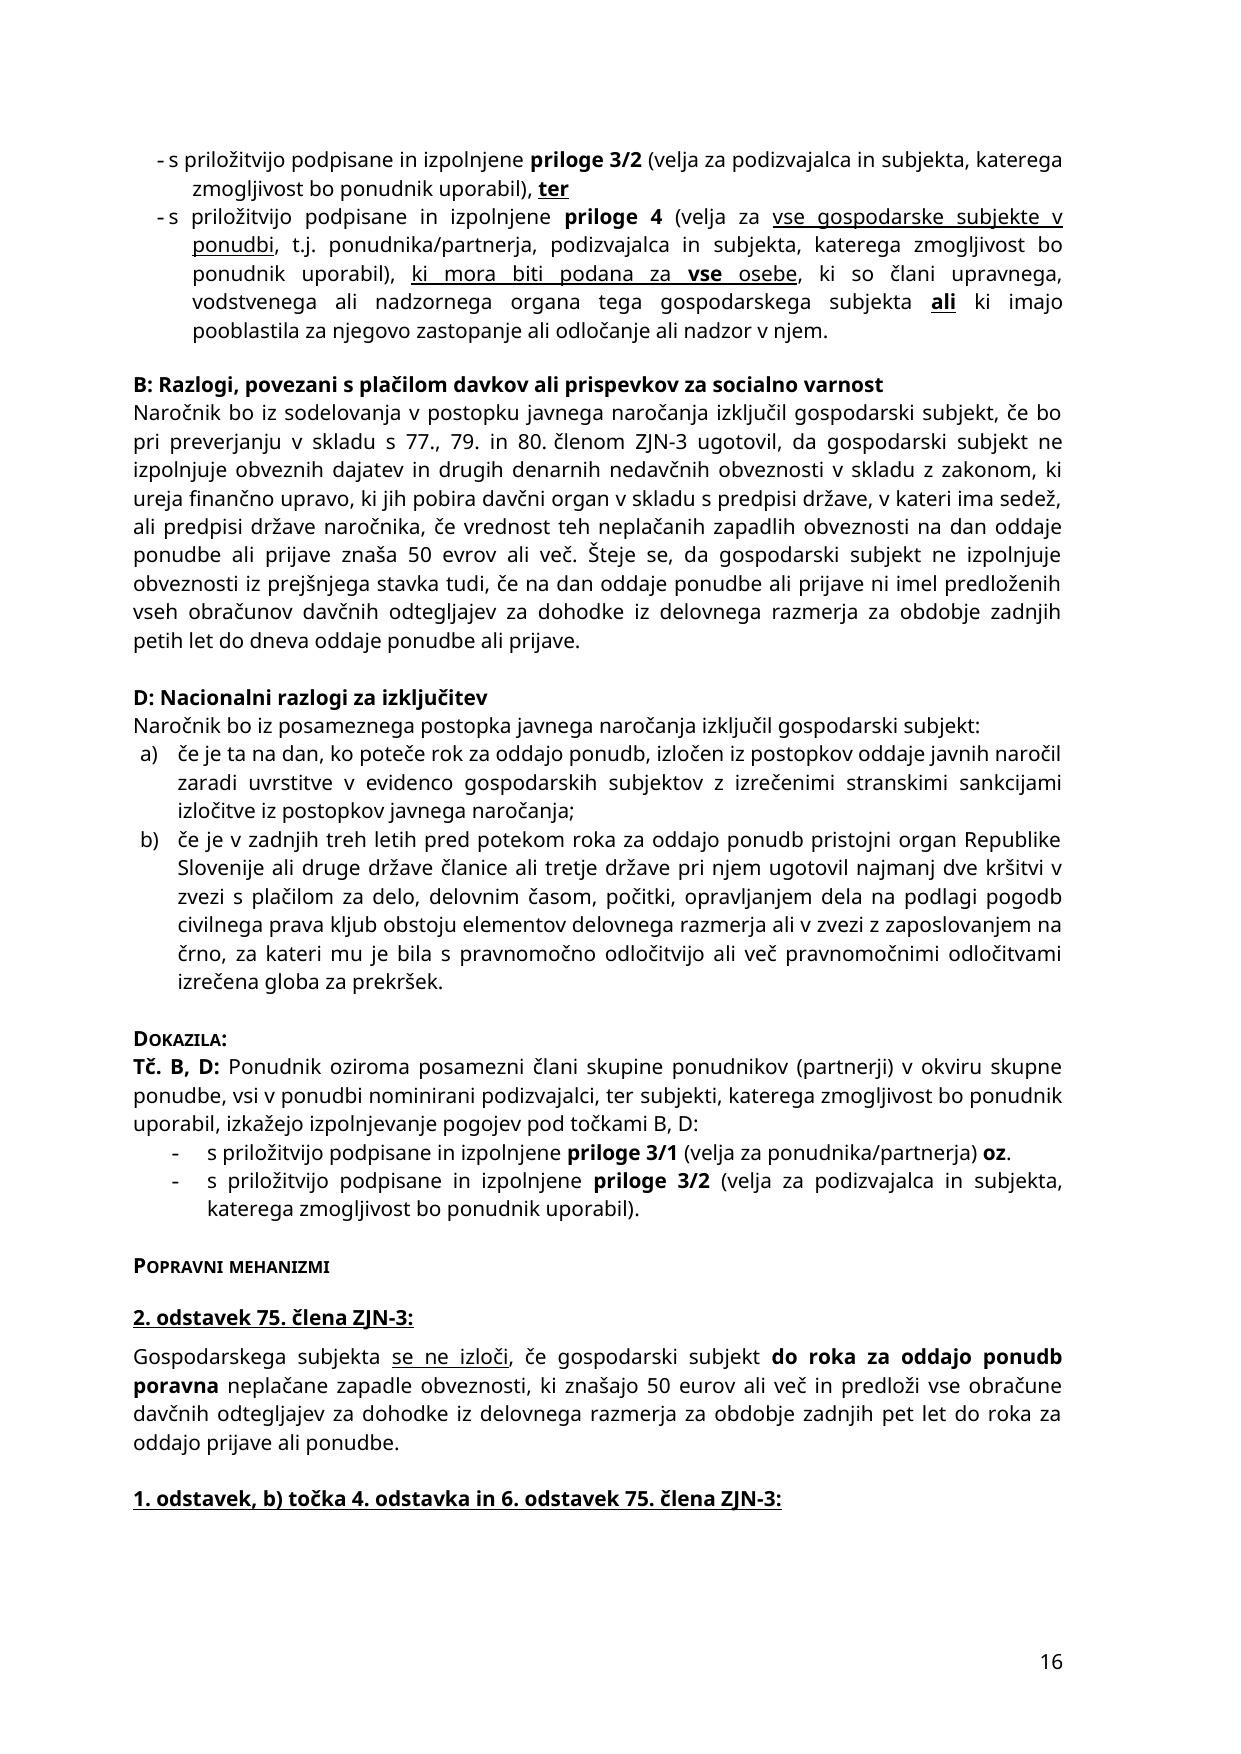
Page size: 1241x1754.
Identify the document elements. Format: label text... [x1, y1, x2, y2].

text Popravni mehanizmi [133, 1365, 1063, 1394]
text Naročnik bo iz posameznega postopka javnega naročanja izključil gospodarski subjekt: [133, 825, 1063, 853]
text Tč. A: Ponudnik oziroma posamezni člani skupine ponudnikov (partnerji) v okviru skupne ponudbe, vsi v ponudbi nominirani podizvajalci, ter subjekti, katerega zmogljivost bo ponudnik uporabil, izkažejo izpolnjevanje pogojev pod točko A: [133, 145, 1063, 231]
text 2. odstavek 75. člena ZJN-3: [133, 1416, 1063, 1445]
list če je v zadnjih treh letih pred potekom roka za oddajo ponudb pristojni organ Republike Slovenije ali druge države članice ali tretje države pri njem ugotovil najmanj dve kršitvi v zvezi s plačilom za delo, delovnim časom, počitki, opravljanjem dela na podlagi pogodb civilnega prava kljub obstoju elementov delovnega razmerja ali v zvezi z zaposlovanjem na črno, za kateri mu je bila s pravnomočno odločitvijo ali več pravnomočnimi odločitvami izrečena globa za prekršek. [140, 939, 1063, 1109]
text Tč. B, D: Ponudnik oziroma posamezni člani skupine ponudnikov (partnerji) v okviru skupne ponudbe, vsi v ponudbi nominirani podizvajalci, ter subjekti, katerega zmogljivost bo ponudnik uporabil, izkažejo izpolnjevanje pogojev pod točkami B, D: [133, 1166, 1063, 1251]
list če je ta na dan, ko poteče rok za oddajo ponudb, izločen iz postopkov oddaje javnih naročil zaradi uvrstitve v evidenco gospodarskih subjektov z izrečenimi stranskimi sankcijami izločitve iz postopkov javnega naročanja; [140, 853, 1063, 939]
list s priložitvijo podpisane in izpolnjene priloge 3/2 (velja za podizvajalca in subjekta, katerega zmogljivost bo ponudnik uporabil). [171, 1280, 1063, 1337]
text Naročnik bo iz sodelovanja v postopku javnega naročanja izključil gospodarski subjekt, če bo pri preverjanju v skladu s 77., 79. in 80. členom ZJN-3 ugotovil, da gospodarski subjekt ne izpolnjuje obveznih dajatev in drugih denarnih nedavčnih obveznosti v skladu z zakonom, ki ureja finančno upravo, ki jih pobira davčni organ v skladu s predpisi države, v kateri ima sedež, ali predpisi države naročnika, če vrednost teh neplačanih zapadlih obveznosti na dan oddaje ponudbe ali prijave znaša 50 evrov ali več. Šteje se, da gospodarski subjekt ne izpolnjuje obveznosti iz prejšnjega stavka tudi, če na dan oddaje ponudbe ali prijave ni imel predloženih vseh obračunov davčnih odtegljajev za dohodke iz delovnega razmerja za obdobje zadnjih petih let do dneva oddaje ponudbe ali prijave. [133, 512, 1063, 768]
list s priložitvijo podpisane in izpolnjene priloge 4 (velja za vse gospodarske subjekte v ponudbi, t.j. ponudnika/partnerja, podizvajalca in subjekta, katerega zmogljivost bo ponudnik uporabil), ki mora biti podana za vse osebe, ki so člani upravnega, vodstvenega ali nadzornega organa tega gospodarskega subjekta ali ki imajo pooblastila za njegovo zastopanje ali odločanje ali nadzor v njem. [157, 316, 1063, 458]
list s priložitvijo podpisane in izpolnjene priloge 3/1 (velja za ponudnika/partnerja) oz. [171, 1251, 1063, 1280]
text D: Nacionalni razlogi za izključitev [133, 796, 1063, 825]
text Dokazila: [133, 1138, 1063, 1166]
text B: Razlogi, povezani s plačilom davkov ali prispevkov za socialno varnost [133, 484, 1063, 512]
list s priložitvijo podpisane in izpolnjene priloge 3/2 (velja za podizvajalca in subjekta, katerega zmogljivost bo ponudnik uporabil), ter [157, 259, 1063, 316]
list s priložitvijo podpisane in izpolnjene priloge 3/1 (velja za ponudnika/partnerja) oz. [157, 231, 1063, 259]
text Gospodarskega subjekta se ne izloči, če gospodarski subjekt do roka za oddajo ponudb poravna neplačane zapadle obveznosti, ki znašajo 50 eurov ali več in predloži vse obračune davčnih odtegljajev za dohodke iz delovnega razmerja za obdobje zadnjih pet let do roka za oddajo prijave ali ponudbe. [133, 1456, 1063, 1570]
